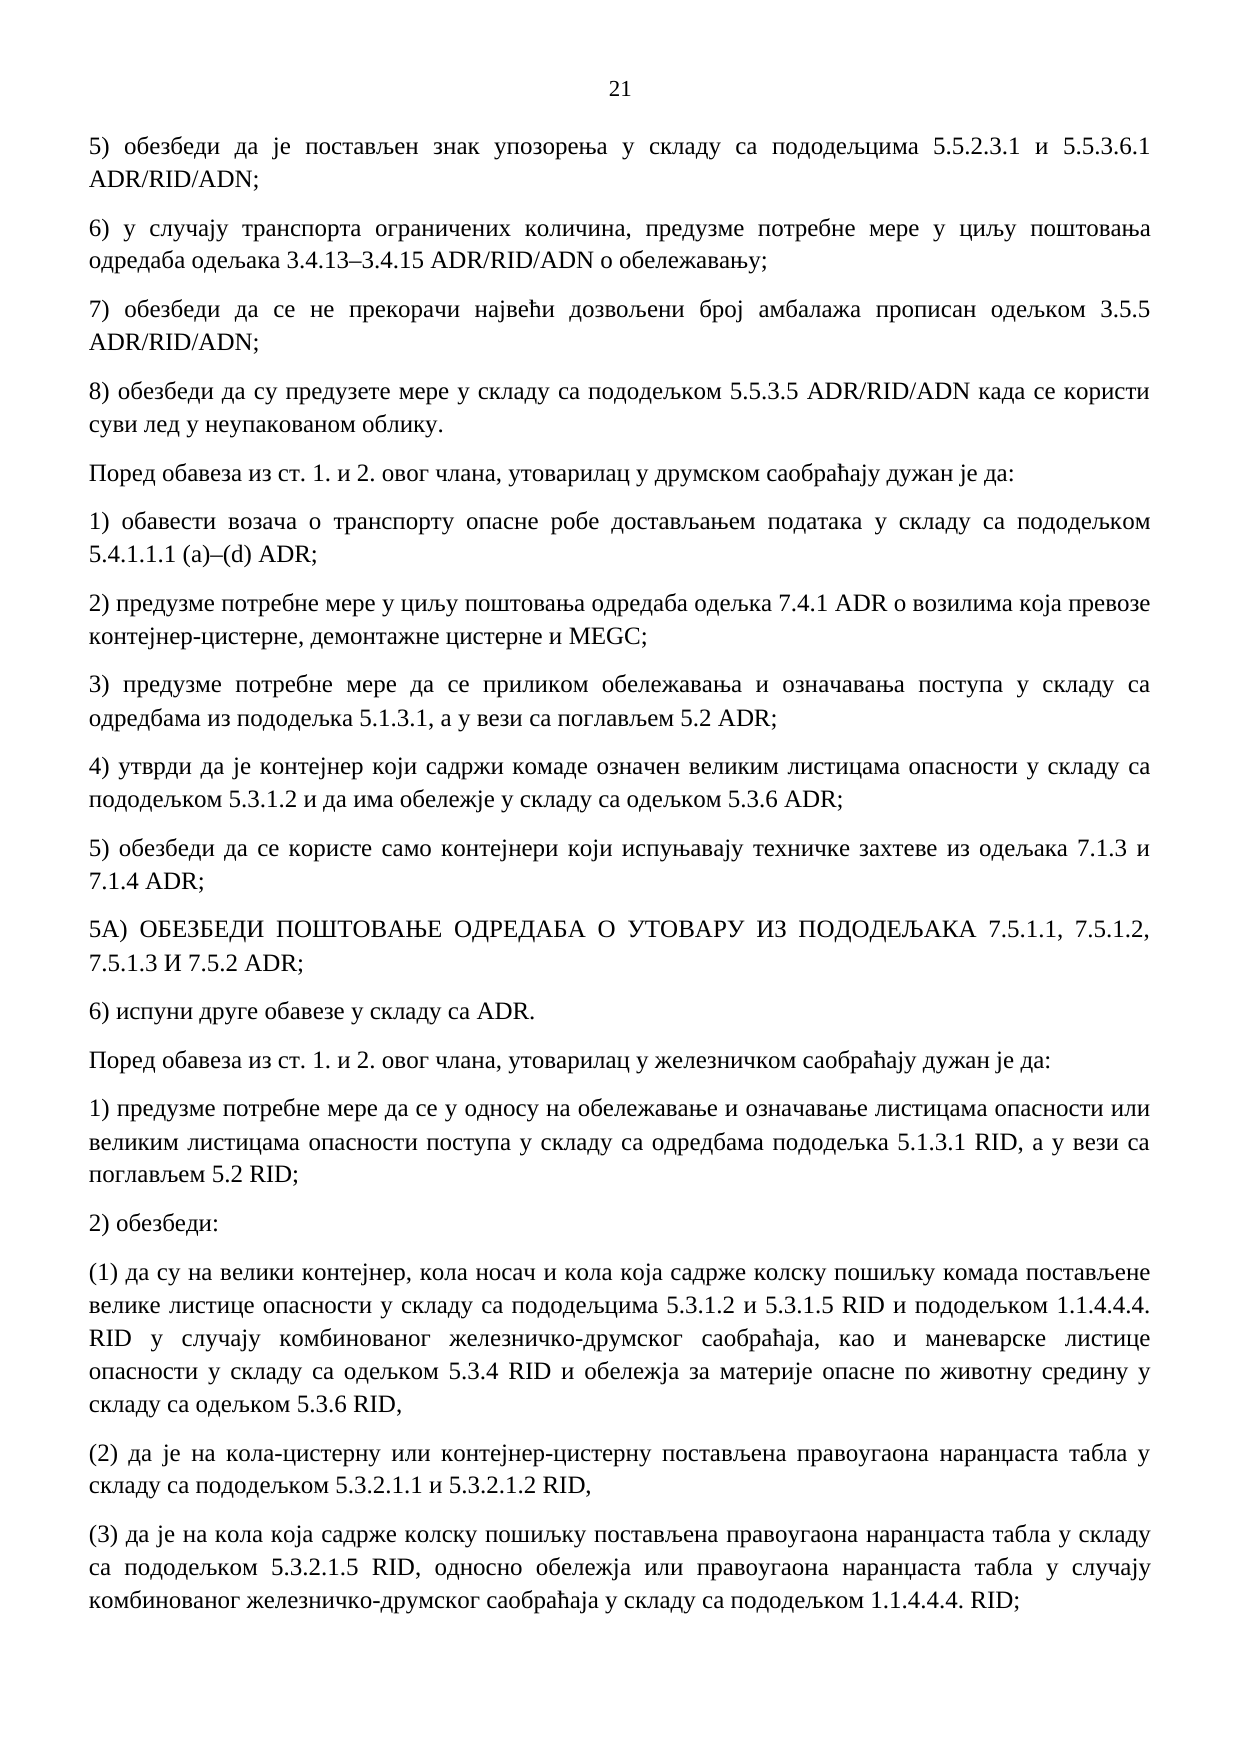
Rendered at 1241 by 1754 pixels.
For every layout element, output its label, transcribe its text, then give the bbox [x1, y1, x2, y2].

text 8) обезбеди да су предузете мере у складу са пододељком 5.5.3.5 ADR/RID/ADN када се користи суви лед у неупакованом облику. [89, 376, 1152, 438]
text Поред обавеза из ст. 1. и 2. овог члана, утоварилац у друмском саобраћају дужан је да: [89, 458, 1152, 486]
text (2) да је на кола-цистерну или контејнер-цистерну постављена правоугаона наранџаста табла у складу са пододељком 5.3.2.1.1 и 5.3.2.1.2 RID, [89, 1438, 1152, 1499]
text (3) да је на кола која садрже колску пошиљку постављена правоугаона наранџаста табла у складу са пододељком 5.3.2.1.5 RID, односно обележја или правоугаона наранџаста табла у случају комбинованог железничко-друмског саобраћаја у складу са пододељком 1.1.4.4.4. RID; [89, 1519, 1152, 1614]
text 1) обавести возача о транспорту опасне робе достављањем података у складу са пододељком 5.4.1.1.1 (а)–(d) ADR; [89, 506, 1152, 568]
text 2) обезбеди: [89, 1208, 1152, 1237]
text 5) обезбеди да се користе само контејнери који испуњавају техничке захтеве из одељака 7.1.3 и 7.1.4 ADR; [89, 833, 1152, 895]
text 2) предузме потребне мере у циљу поштовања одредаба одељка 7.4.1 ADR о возилима која превозе контејнер-цистерне, демонтажне цистерне и MEGC; [89, 588, 1152, 650]
text 1) предузме потребне мере да се у односу на обележавање и означавање листицама опасности или великим листицама опасности поступа у складу са одредбама пододељка 5.1.3.1 RID, а у вези са поглављем 5.2 RID; [89, 1093, 1152, 1188]
text 4) утврди да је контејнер који садржи комаде означен великим листицама опасности у складу са пододељком 5.3.1.2 и да има обележје у складу са одељком 5.3.6 ADR; [89, 751, 1152, 813]
text 6) у случају транспорта ограничених количина, предузме потребне мере у циљу поштовања одредаба одељака 3.4.13–3.4.15 ADR/RID/ADN о обележавању; [89, 213, 1152, 274]
text 5) обезбеди да је постављен знак упозорења у складу са пододељцима 5.5.2.3.1 и 5.5.3.6.1 ADR/RID/ADN; [89, 131, 1152, 193]
text 7) обезбеди да се не прекорачи највећи дозвољени број амбалажа прописан одељком 3.5.5 ADR/RID/ADN; [89, 294, 1152, 356]
text 6) испуни друге обавезе у складу са ADR. [89, 996, 1152, 1025]
text Поред обавеза из ст. 1. и 2. овог члана, утоварилац у жeлeзничком саобраћају дужан је да: [89, 1045, 1152, 1074]
text (1) да су на велики контејнер, кола носач и кола која садрже колску пошиљку комада постављене велике листице опасности у складу са пододељцима 5.3.1.2 и 5.3.1.5 RID и пододељком 1.1.4.4.4. RID у случају комбинованог железничко-друмског саобраћаја, као и маневарске листице опасности у складу са одељком 5.3.4 RID и обележја за материје опасне по животну средину у складу са одељком 5.3.6 RID, [89, 1257, 1152, 1418]
text 3) предузме потребне мере да се приликом обележавања и означавања поступа у складу са одредбама из пододељка 5.1.3.1, а у вези са поглављем 5.2 ADR; [89, 669, 1152, 731]
text 5А) ОБЕЗБЕДИ ПОШТОВАЊЕ ОДРЕДАБА О УТОВАРУ ИЗ ПОДОДЕЉАКА 7.5.1.1, 7.5.1.2, 7.5.1.3 И 7.5.2 ADR; [89, 914, 1152, 976]
